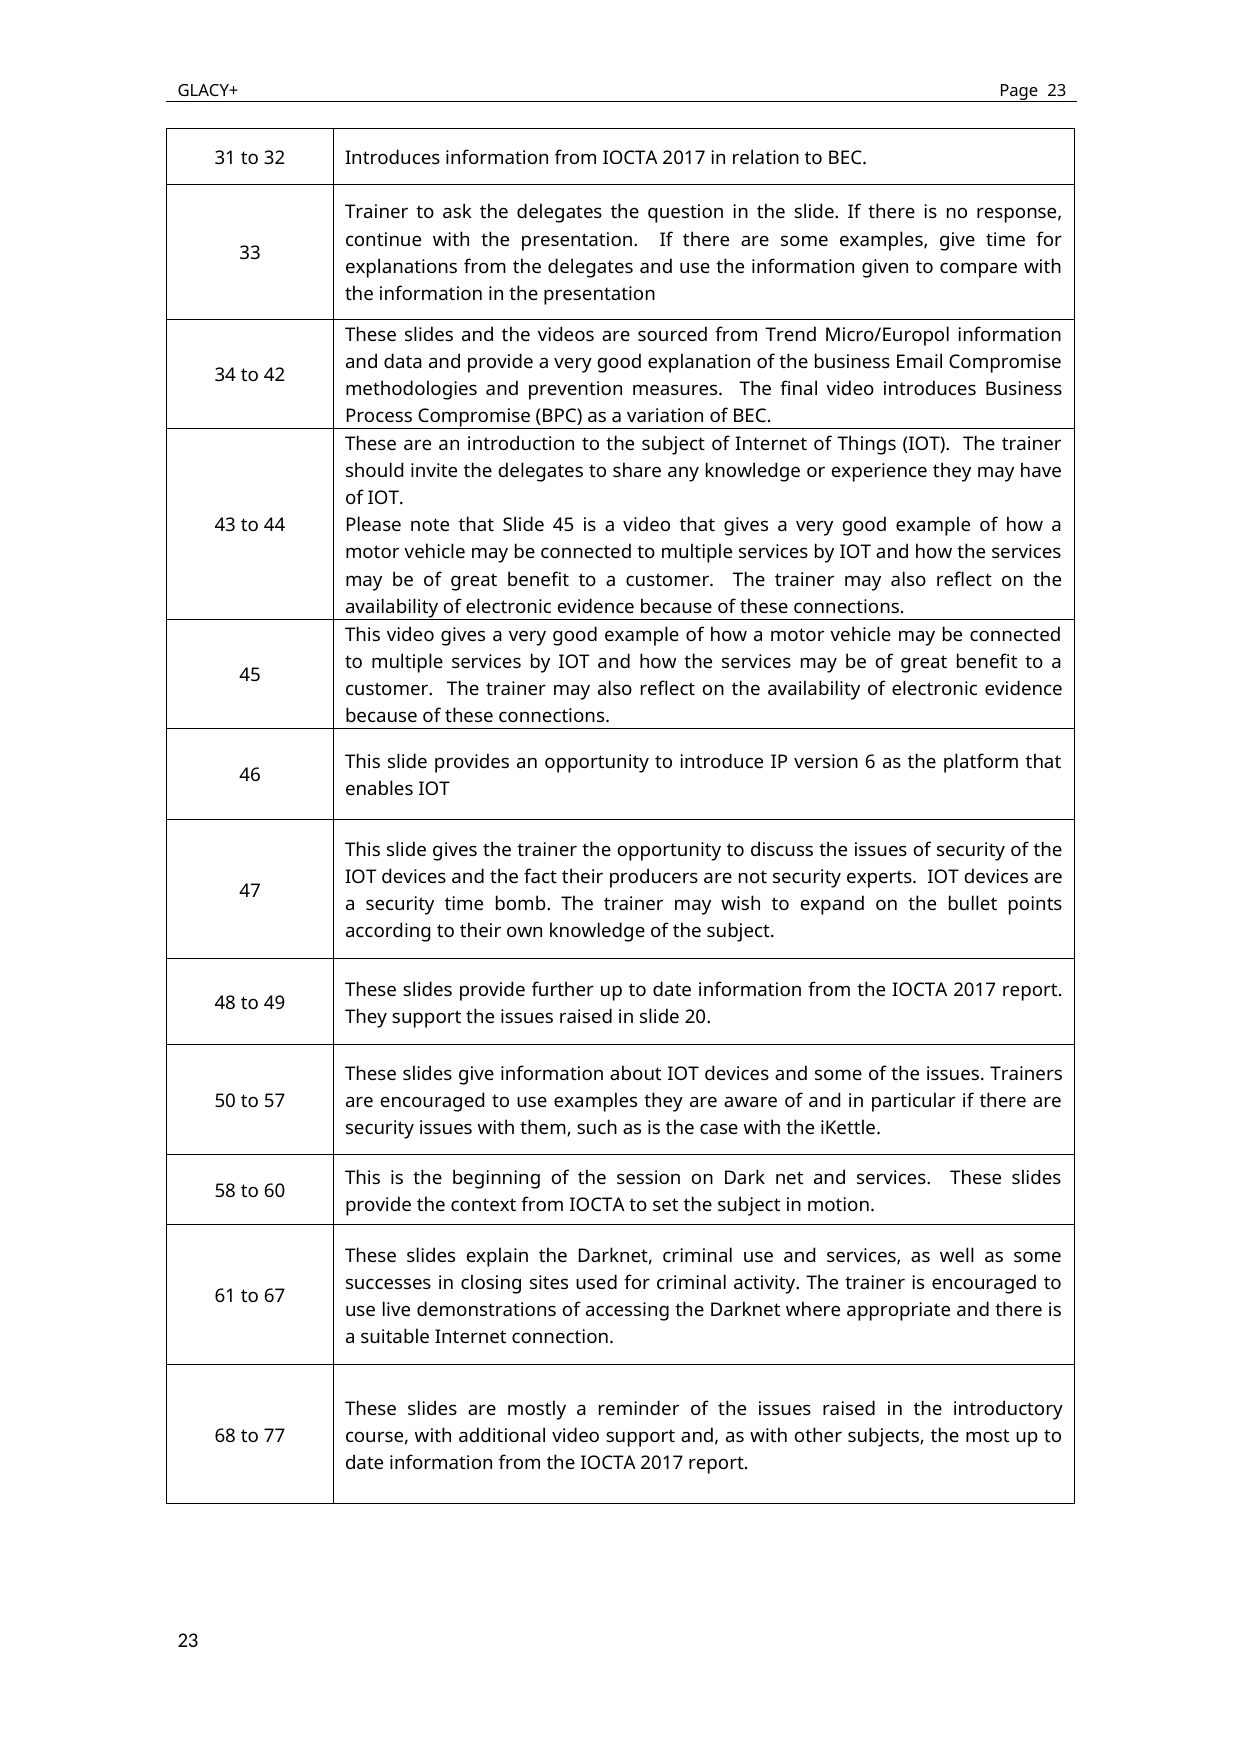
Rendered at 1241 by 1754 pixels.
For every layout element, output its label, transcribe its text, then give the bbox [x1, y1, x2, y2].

table_cell 47 [167, 820, 333, 958]
table_cell 58 to 60 [167, 1155, 333, 1224]
table_cell 45 [167, 620, 333, 728]
table_cell 33 [167, 185, 333, 318]
table_cell Trainer to ask the delegates the question in the slide. If there is no response, continue with the presentation. If there are some examples, give time for explanations from the delegates and use the information given to compare with the information in the presentation [334, 185, 1074, 318]
table_cell 48 to 49 [167, 959, 333, 1043]
table_cell 34 to 42 [167, 320, 333, 428]
table_cell 46 [167, 729, 333, 819]
table_cell These slides explain the Darknet, criminal use and services, as well as some successes in closing sites used for criminal activity. The trainer is encouraged to use live demonstrations of accessing the Darknet where appropriate and there is a suitable Internet connection. [334, 1225, 1074, 1364]
table_cell 43 to 44 [167, 429, 333, 618]
table_cell 61 to 67 [167, 1225, 333, 1364]
table_cell This slide gives the trainer the opportunity to discuss the issues of security of the IOT devices and the fact their producers are not security experts. IOT devices are a security time bomb. The trainer may wish to expand on the bullet points according to their own knowledge of the subject. [334, 820, 1074, 958]
table_cell Introduces information from IOCTA 2017 in relation to BEC. [334, 129, 1074, 183]
table_cell 50 to 57 [167, 1045, 333, 1154]
table_cell These slides give information about IOT devices and some of the issues. Trainers are encouraged to use examples they are aware of and in particular if there are security issues with them, such as is the case with the iKettle. [334, 1045, 1074, 1154]
table_cell These slides are mostly a reminder of the issues raised in the introductory course, with additional video support and, as with other subjects, the most up to date information from the IOCTA 2017 report. [334, 1365, 1074, 1503]
table_cell 68 to 77 [167, 1365, 333, 1503]
table_cell These are an introduction to the subject of Internet of Things (IOT). The trainer should invite the delegates to share any knowledge or experience they may have of IOT. Please note that Slide 45 is a video that gives a very good example of how a motor vehicle may be connected to multiple services by IOT and how the services may be of great benefit to a customer. The trainer may also reflect on the availability of electronic evidence because of these connections. [334, 429, 1074, 618]
table_cell This is the beginning of the session on Dark net and services. These slides provide the context from IOCTA to set the subject in motion. [334, 1155, 1074, 1224]
table_cell These slides provide further up to date information from the IOCTA 2017 report. They support the issues raised in slide 20. [334, 959, 1074, 1043]
table_cell This video gives a very good example of how a motor vehicle may be connected to multiple services by IOT and how the services may be of great benefit to a customer. The trainer may also reflect on the availability of electronic evidence because of these connections. [334, 620, 1074, 728]
table_cell 31 to 32 [167, 129, 333, 183]
table_cell These slides and the videos are sourced from Trend Micro/Europol information and data and provide a very good explanation of the business Email Compromise methodologies and prevention measures. The final video introduces Business Process Compromise (BPC) as a variation of BEC. [334, 320, 1074, 428]
table_cell This slide provides an opportunity to introduce IP version 6 as the platform that enables IOT [334, 729, 1074, 819]
